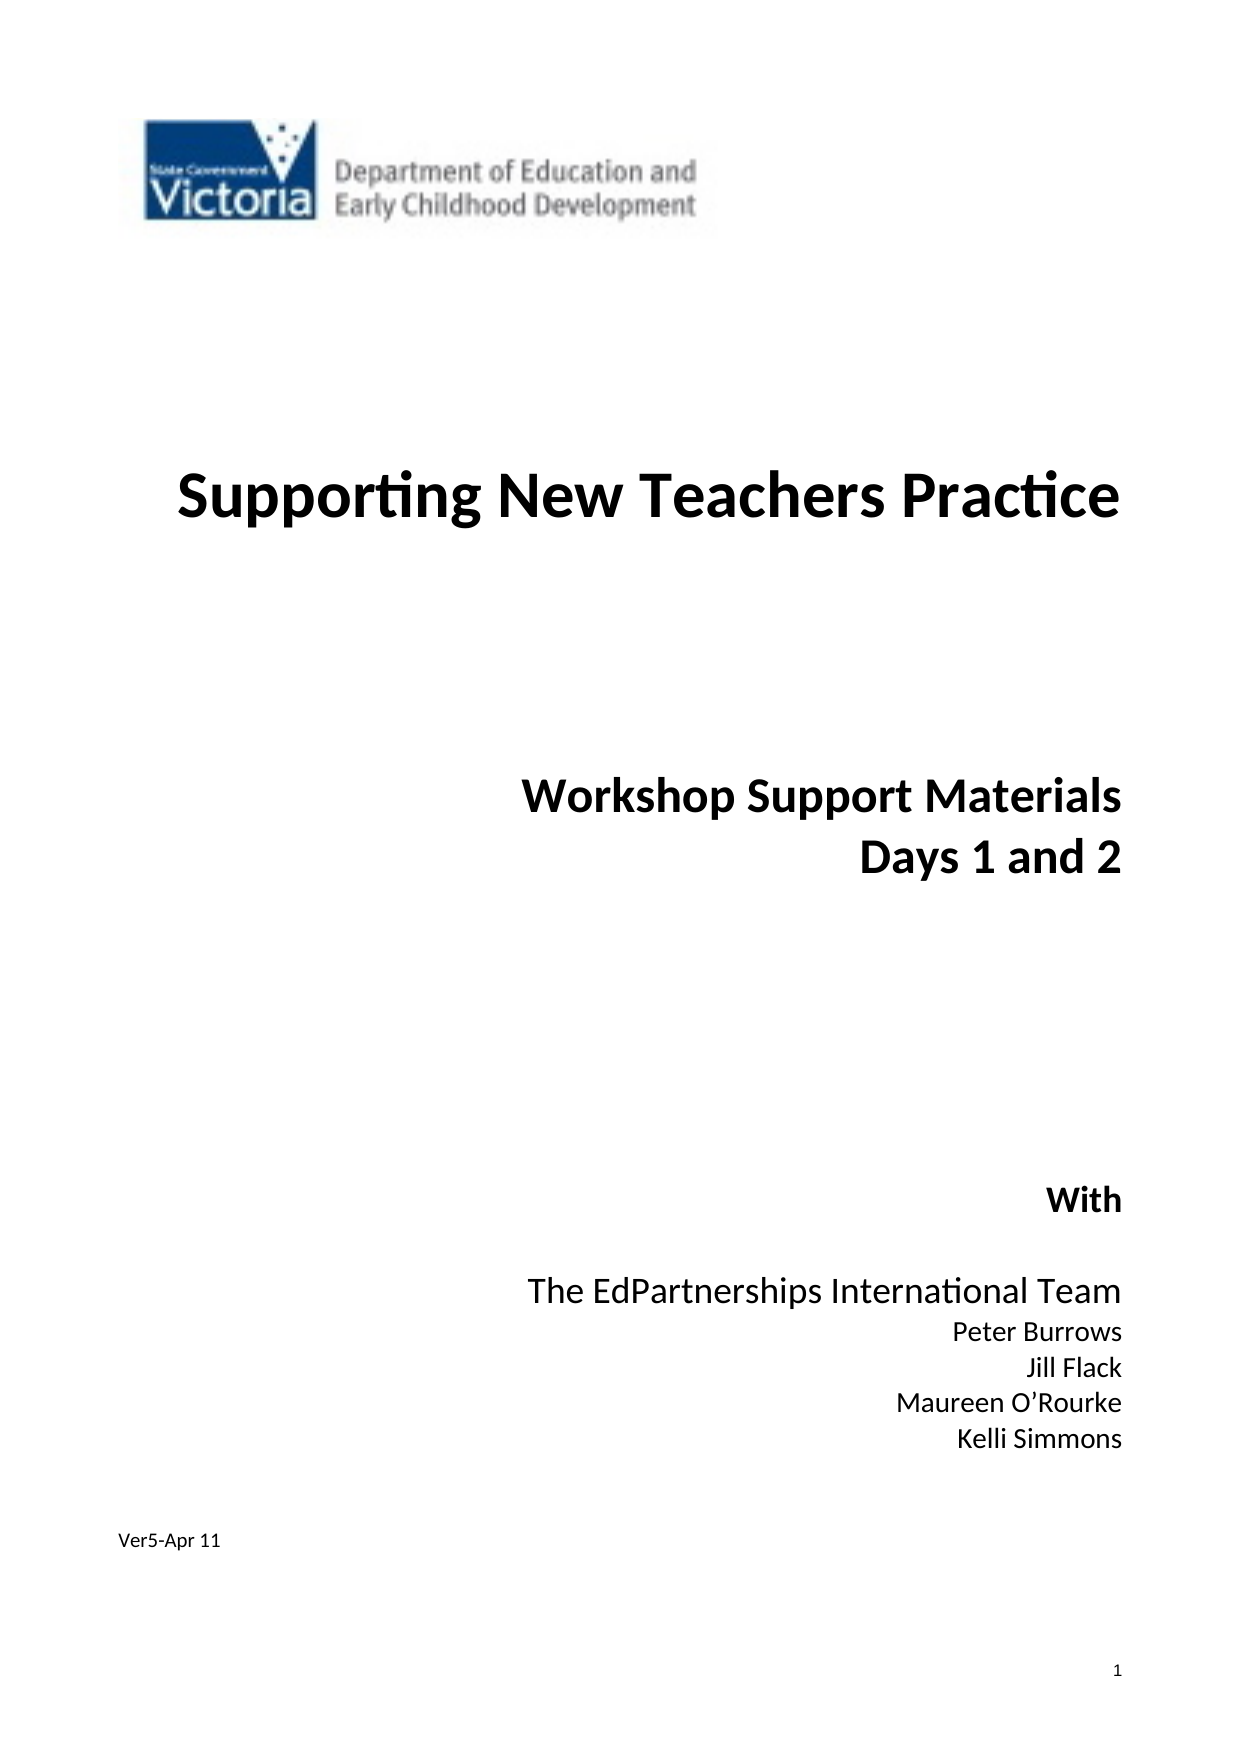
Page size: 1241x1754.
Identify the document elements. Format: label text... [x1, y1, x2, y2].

text Kelli Simmons [118, 1420, 1122, 1456]
picture [118, 118, 751, 281]
text Maureen O’Rourke [118, 1384, 1122, 1420]
text Peter Burrows [118, 1313, 1122, 1349]
text Days 1 and 2 [118, 825, 1122, 886]
text Jill Flack [118, 1349, 1122, 1384]
text Workshop Support Materials [118, 764, 1122, 825]
text Ver5-Apr 11 [118, 1527, 1122, 1552]
text The EdPartnerships International Team [118, 1267, 1122, 1313]
text With [118, 1176, 1122, 1222]
text Supporting New Teachers Practice [118, 453, 1122, 534]
